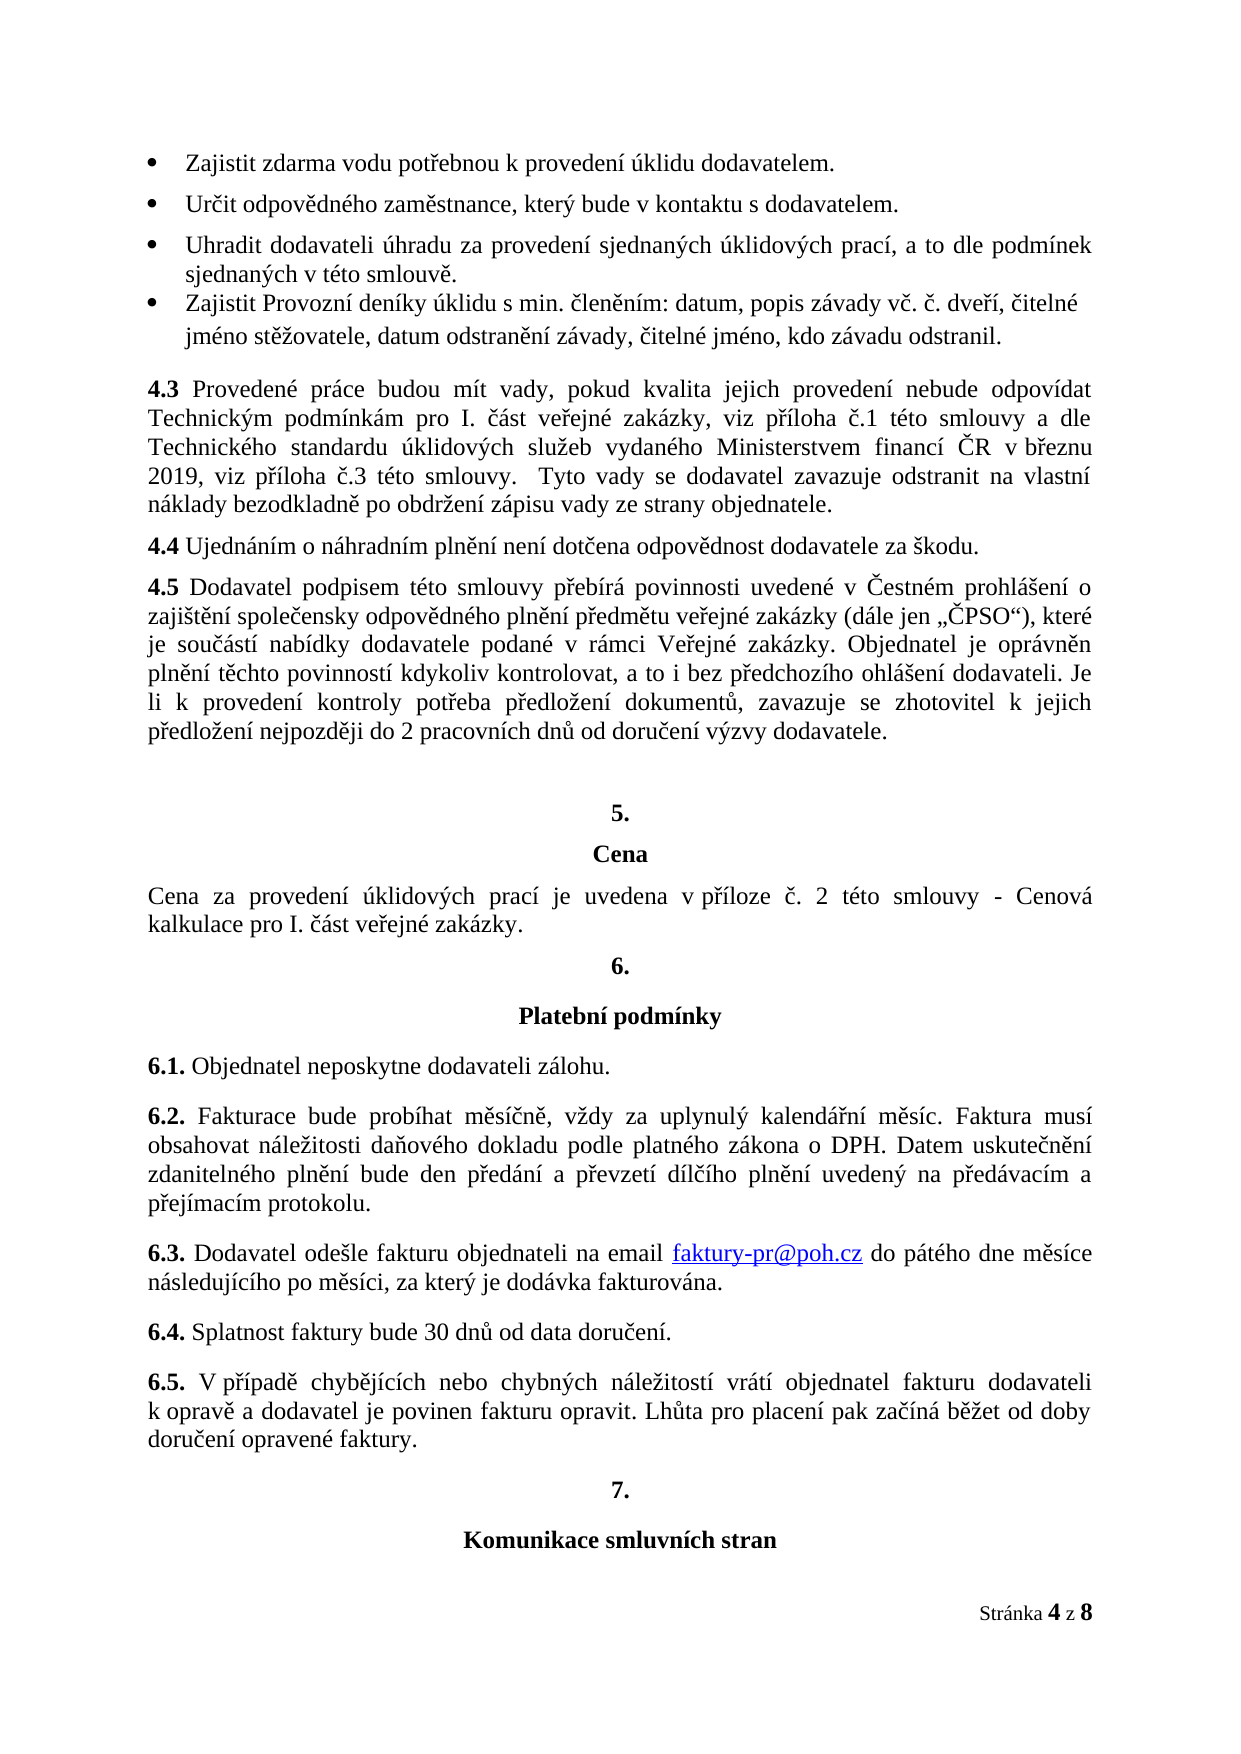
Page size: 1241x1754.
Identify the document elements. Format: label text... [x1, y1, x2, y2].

text Cena za provedení úklidových prací je uvedena v příloze č. 2 této smlouvy - Cenová kalkulace pro I. část veřejné zakázky. [148, 881, 1092, 938]
text Cena [148, 839, 1092, 868]
text 6.2. Fakturace bude probíhat měsíčně, vždy za uplynulý kalendářní měsíc. Faktura musí obsahovat náležitosti daňového dokladu podle platného zákona o DPH. Datem uskutečnění zdanitelného plnění bude den předání a převzetí dílčího plnění uvedený na předávacím a přejímacím protokolu. [148, 1101, 1092, 1216]
list Zajistit Provozní deníky úklidu s min. členěním: datum, popis závady vč. č. dveří, čitelné jméno stěžovatele, datum odstranění závady, čitelné jméno, kdo závadu odstranil. [148, 288, 1092, 349]
text Komunikace smluvních stran [148, 1525, 1092, 1554]
text 6. [148, 951, 1092, 979]
list Zajistit zdarma vodu potřebnou k provedení úklidu dodavatelem. [148, 148, 1092, 176]
text 6.4. Splatnost faktury bude 30 dnů od data doručení. [148, 1317, 1092, 1346]
text 6.1. Objednatel neposkytne dodavateli zálohu. [148, 1051, 1092, 1080]
list Uhradit dodavateli úhradu za provedení sjednaných úklidových prací, a to dle podmínek sjednaných v této smlouvě. [148, 230, 1092, 288]
text 6.5. V případě chybějících nebo chybných náležitostí vrátí objednatel fakturu dodavateli k opravě a dodavatel je povinen fakturu opravit. Lhůta pro placení pak začíná běžet od doby doručení opravené faktury. [148, 1367, 1092, 1453]
text 4.3 Provedené práce budou mít vady, pokud kvalita jejich provedení nebude odpovídat Technickým podmínkám pro I. část veřejné zakázky, viz příloha č.1 této smlouvy a dle Technického standardu úklidových služeb vydaného Ministerstvem financí ČR v březnu 2019, viz příloha č.3 této smlouvy. Tyto vady se dodavatel zavazuje odstranit na vlastní náklady bezodkladně po obdržení zápisu vady ze strany objednatele. [148, 374, 1092, 518]
list Určit odpovědného zaměstnance, který bude v kontaktu s dodavatelem. [148, 189, 1092, 218]
text 7. [148, 1475, 1092, 1503]
text 4.4 Ujednáním o náhradním plnění není dotčena odpovědnost dodavatele za škodu. [148, 531, 1092, 559]
text 6.3. Dodavatel odešle fakturu objednateli na email faktury-pr@poh.cz do pátého dne měsíce následujícího po měsíci, za který je dodávka fakturována. [148, 1238, 1092, 1295]
text Platební podmínky [148, 1001, 1092, 1030]
text 4.5 Dodavatel podpisem této smlouvy přebírá povinnosti uvedené v Čestném prohlášení o zajištění společensky odpovědného plnění předmětu veřejné zakázky (dále jen „ČPSO“), které je součástí nabídky dodavatele podané v rámci Veřejné zakázky. Objednatel je oprávněn plnění těchto povinností kdykoliv kontrolovat, a to i bez předchozího ohlášení dodavateli. Je li k provedení kontroly potřeba předložení dokumentů, zavazuje se zhotovitel k jejich předložení nejpozději do 2 pracovních dnů od doručení výzvy dodavatele. [148, 572, 1092, 744]
text 5. [148, 798, 1092, 827]
